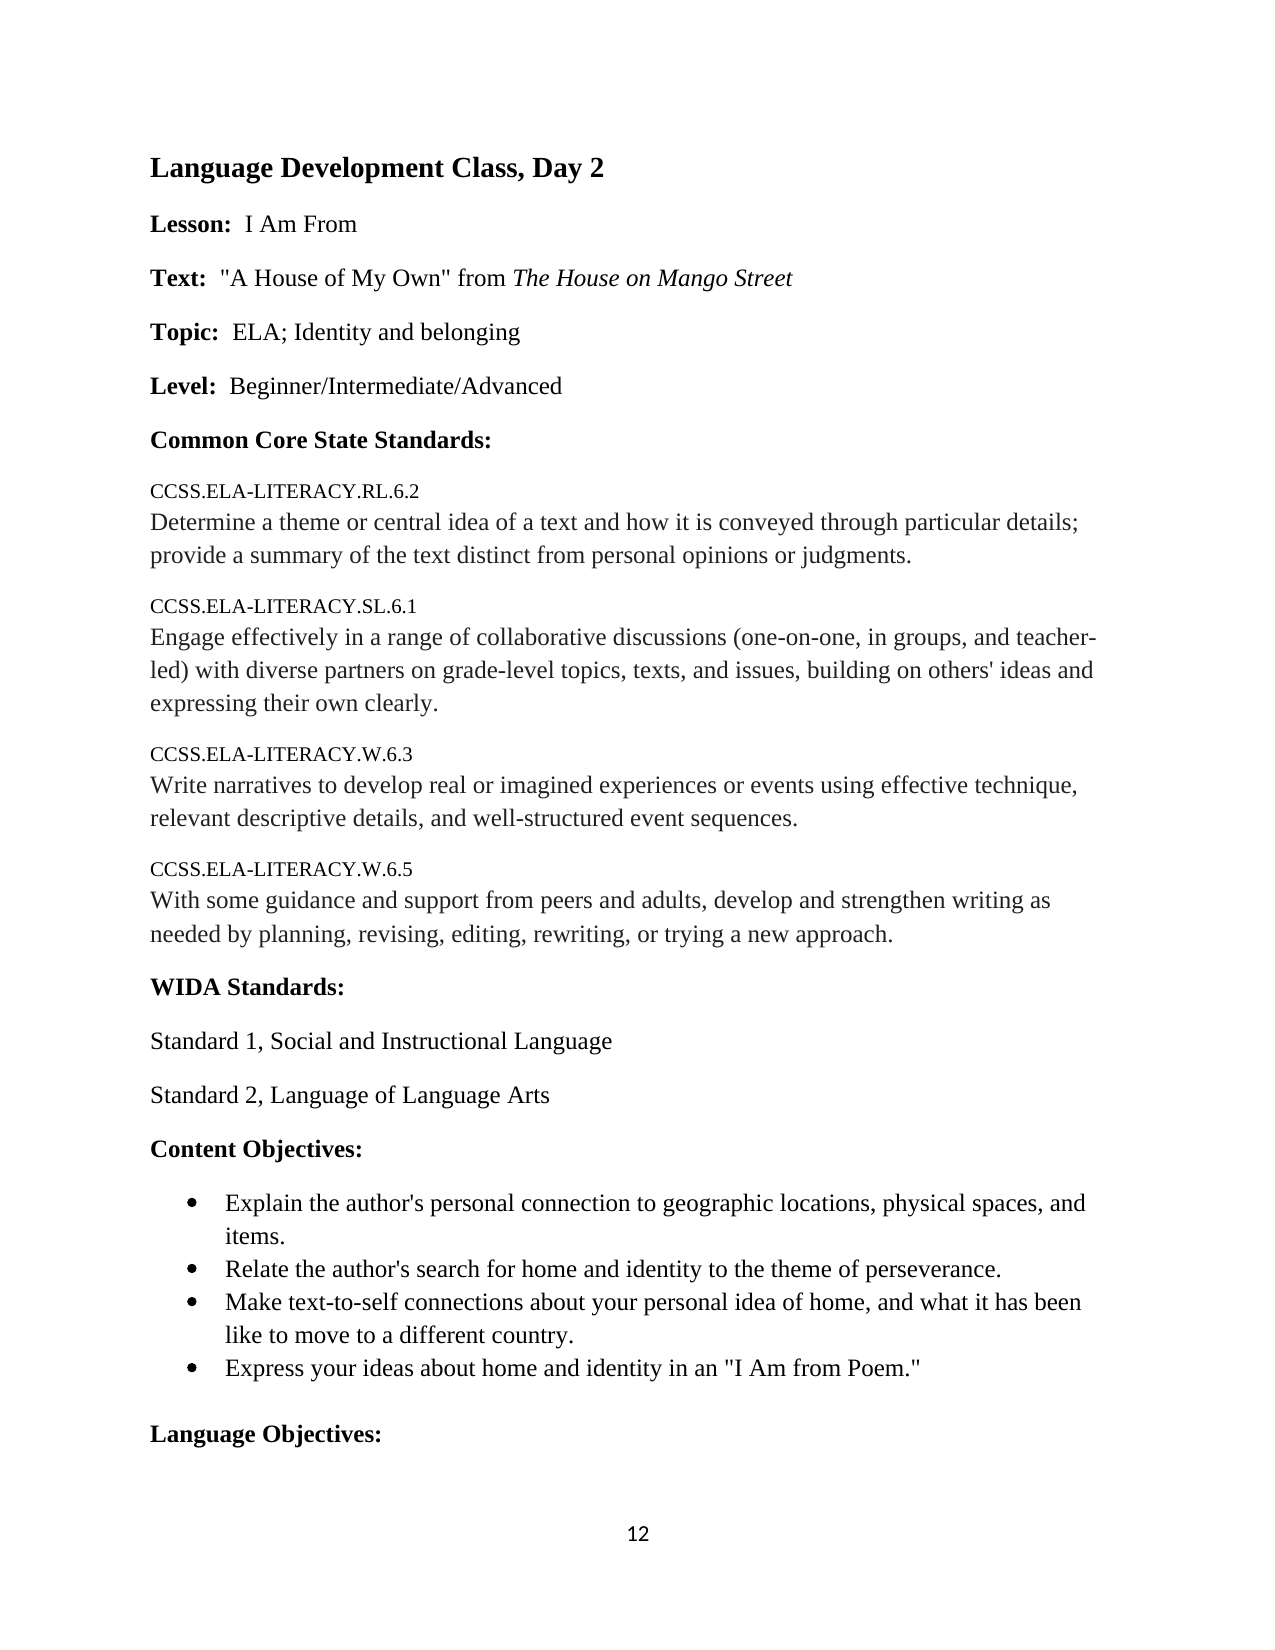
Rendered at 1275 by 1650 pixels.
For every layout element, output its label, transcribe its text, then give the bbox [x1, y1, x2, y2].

list Explain the author's personal connection to geographic locations, physical spaces, and items. [187, 1188, 1125, 1250]
text Lesson: I Am From [150, 209, 1125, 238]
list Express your ideas about home and identity in an "I Am from Poem." [187, 1353, 1125, 1382]
text Topic: ELA; Identity and belonging [150, 317, 1125, 346]
text CCSS.ELA-LITERACY.SL.6.1 Engage effectively in a range of collaborative discussions (one-on-one, in groups, and teacher-led) with diverse partners on grade-level topics, texts, and issues, building on others' ideas and expressing their own clearly. [150, 594, 1125, 717]
text CCSS.ELA-LITERACY.RL.6.2 Determine a theme or central idea of a text and how it is conveyed through particular details; provide a summary of the text distinct from personal opinions or judgments. [150, 479, 1125, 569]
list Relate the author's search for home and identity to the theme of perseverance. [187, 1254, 1125, 1283]
text CCSS.ELA-LITERACY.W.6.3 Write narratives to develop real or imagined experiences or events using effective technique, relevant descriptive details, and well-structured event sequences. [150, 742, 1125, 832]
text Text: "A House of My Own" from The House on Mango Street [150, 263, 1125, 292]
list Language Objectives: [150, 1419, 1125, 1448]
text WIDA Standards: [150, 972, 1125, 1001]
text CCSS.ELA-LITERACY.W.6.5 With some guidance and support from peers and adults, develop and strengthen writing as needed by planning, revising, editing, rewriting, or trying a new approach. [150, 857, 1125, 947]
text Content Objectives: [150, 1134, 1125, 1163]
text Standard 2, Language of Language Arts [150, 1080, 1125, 1109]
list Make text-to-self connections about your personal idea of home, and what it has been like to move to a different country. [187, 1287, 1125, 1349]
text Standard 1, Social and Instructional Language [150, 1026, 1125, 1055]
text Language Development Class, Day 2 [150, 150, 1125, 183]
text Common Core State Standards: [150, 425, 1125, 453]
text Level: Beginner/Intermediate/Advanced [150, 371, 1125, 400]
